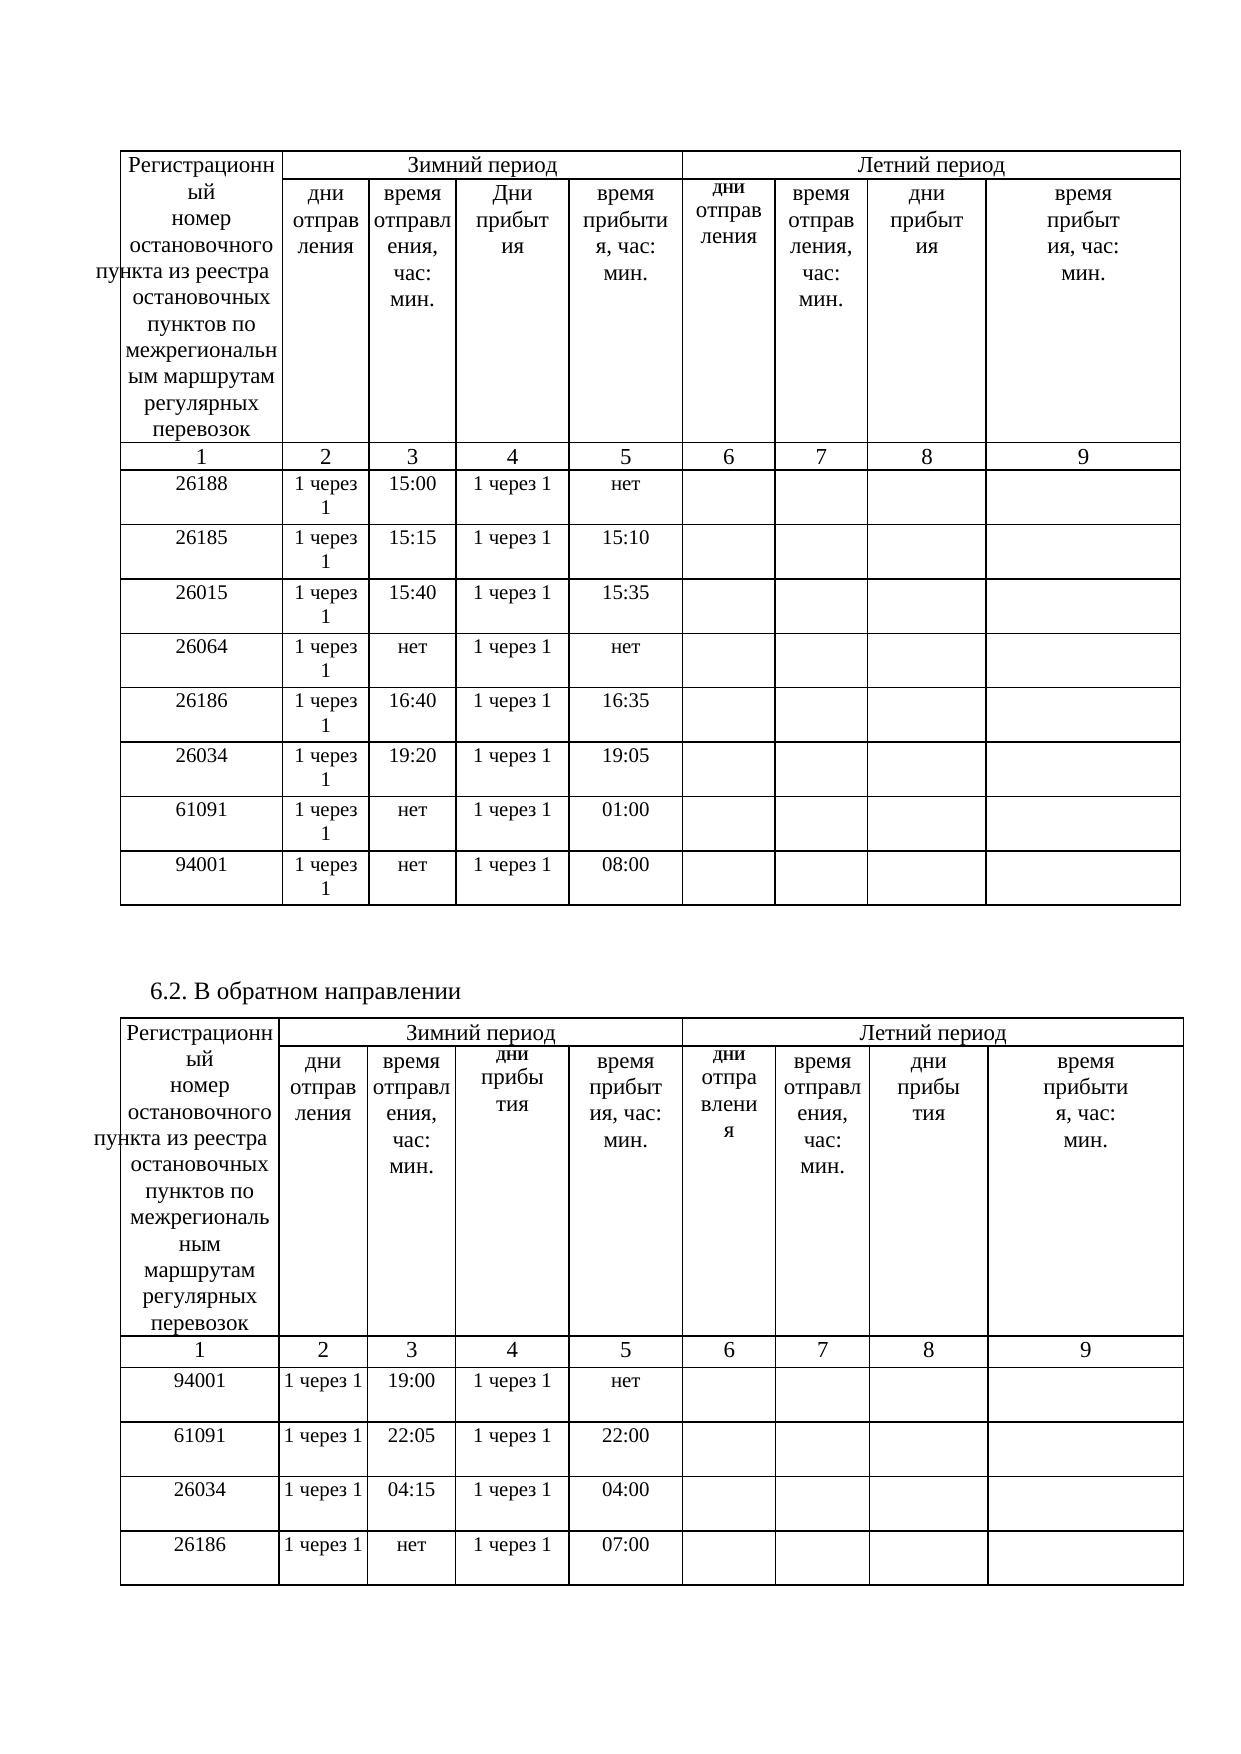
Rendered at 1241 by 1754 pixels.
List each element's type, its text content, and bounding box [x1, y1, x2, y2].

table_cell 5 [570, 1337, 682, 1367]
table_cell 5 [570, 443, 682, 469]
table_cell 01:00 [570, 797, 682, 850]
table_cell 9 [989, 1337, 1183, 1367]
table_cell [776, 525, 867, 578]
table_cell [683, 1368, 775, 1421]
table_cell время отправл ения, час: мин. [370, 180, 455, 441]
table_cell 1 через 1 [280, 1368, 367, 1421]
table_cell 1 [121, 1337, 278, 1367]
table_cell 1 через 1 [456, 1423, 568, 1476]
table_cell нет [570, 1368, 682, 1421]
table_cell [987, 525, 1180, 578]
table_cell [870, 1423, 987, 1476]
table_header Летний период [683, 152, 1180, 178]
table_cell [989, 1477, 1183, 1530]
table_cell [987, 852, 1180, 904]
table_cell [870, 1477, 987, 1530]
table_cell [776, 852, 867, 904]
table_cell ДНИ прибы тия [456, 1047, 568, 1335]
table_cell 6 [683, 1337, 775, 1367]
table_cell [989, 1532, 1183, 1584]
table_cell 15:15 [370, 525, 455, 578]
table_cell [868, 852, 985, 904]
table_cell [868, 580, 985, 632]
table_cell [776, 1532, 869, 1584]
table_cell 1 через 1 [457, 743, 568, 796]
table_cell [776, 1423, 869, 1476]
table_cell 1 [121, 443, 282, 469]
table_cell [683, 797, 774, 850]
table_cell [868, 471, 985, 524]
table_cell 1 через 1 [283, 634, 368, 687]
table_cell 08:00 [570, 852, 682, 904]
table_cell 1 через 1 [456, 1368, 568, 1421]
table_cell [776, 797, 867, 850]
table_cell 1 через 1 [283, 743, 368, 796]
table_cell 22:05 [368, 1423, 455, 1476]
table_cell [868, 525, 985, 578]
table_cell 19:00 [368, 1368, 455, 1421]
table_cell 8 [870, 1337, 987, 1367]
table_cell 7 [776, 443, 867, 469]
table_cell Дни прибыт ия [457, 180, 568, 441]
table_cell 1 через 1 [280, 1477, 367, 1530]
table_cell 22:00 [570, 1423, 682, 1476]
table_cell 1 через 1 [283, 580, 368, 632]
table_cell 16:40 [370, 688, 455, 741]
table_cell 15:35 [570, 580, 682, 632]
table_cell [870, 1368, 987, 1421]
table_header Зимний период [283, 152, 682, 178]
table_cell 26186 [121, 688, 282, 741]
table_header Регистрационный номер остановочного пункта из реестра остановочных пунктов по межрегиональным маршрутам регулярных перевозок [121, 152, 282, 441]
table_cell [683, 634, 774, 687]
table_cell 4 [456, 1337, 568, 1367]
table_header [121, 1019, 278, 1335]
table_cell время прибыт ия, час: мин. [987, 180, 1180, 441]
table_cell 94001 [121, 852, 282, 904]
table_cell 07:00 [570, 1532, 682, 1584]
table_cell 1 через 1 [457, 852, 568, 904]
table_cell дни прибы тия [870, 1047, 987, 1335]
table_cell [989, 1423, 1183, 1476]
table_cell [683, 525, 774, 578]
table_cell 7 [776, 1337, 869, 1367]
table_cell дни отправ ления [283, 180, 368, 441]
table_cell 1 через 1 [283, 688, 368, 741]
table_cell нет [368, 1532, 455, 1584]
table_cell 19:20 [370, 743, 455, 796]
table_cell [683, 1423, 775, 1476]
table_cell 1 через 1 [457, 688, 568, 741]
table_cell 1 через 1 [457, 580, 568, 632]
table_cell 6 [683, 443, 774, 469]
table_cell [683, 1477, 775, 1530]
table_cell [868, 743, 985, 796]
table_cell время прибыт ия, час: мин. [570, 1047, 682, 1335]
table_cell [776, 580, 867, 632]
table_cell 26034 [121, 1477, 278, 1530]
table_cell [987, 743, 1180, 796]
table_cell ДНИ отпра влени я [683, 1047, 775, 1335]
table_cell 61091 [121, 797, 282, 850]
table_cell [683, 1532, 775, 1584]
table_cell [987, 471, 1180, 524]
table_cell время отправл ения, час: мин. [776, 1047, 869, 1335]
table_cell 1 через 1 [457, 797, 568, 850]
table_cell [683, 471, 774, 524]
table_cell [987, 797, 1180, 850]
table_cell 3 [370, 443, 455, 469]
table_cell 2 [280, 1337, 367, 1367]
table_cell [989, 1368, 1183, 1421]
table_cell 26064 [121, 634, 282, 687]
table_cell 1 через 1 [283, 852, 368, 904]
table_cell 1 через 1 [457, 525, 568, 578]
table_cell 3 [368, 1337, 455, 1367]
table_header Зимний период [280, 1019, 682, 1045]
table_cell 61091 [121, 1423, 278, 1476]
table_cell [776, 471, 867, 524]
table_cell [683, 580, 774, 632]
table_cell 26015 [121, 580, 282, 632]
table_cell 1 через 1 [456, 1532, 568, 1584]
table_cell время отправл ения, час: мин. [368, 1047, 455, 1335]
table_cell 1 через 1 [283, 797, 368, 850]
table_cell нет [370, 797, 455, 850]
table_cell 16:35 [570, 688, 682, 741]
table_cell [683, 852, 774, 904]
table_cell нет [570, 634, 682, 687]
table_cell нет [370, 852, 455, 904]
table_cell 15:00 [370, 471, 455, 524]
table_cell 8 [868, 443, 985, 469]
table_cell нет [370, 634, 455, 687]
table_cell дни прибыт ия [868, 180, 985, 441]
table_cell 26185 [121, 525, 282, 578]
table_cell 1 через 1 [457, 471, 568, 524]
table_cell [776, 1368, 869, 1421]
table_cell 1 через 1 [280, 1532, 367, 1584]
table_cell [987, 688, 1180, 741]
table_cell [987, 634, 1180, 687]
table_cell время прибыти я, час: мин. [570, 180, 682, 441]
table_cell [776, 743, 867, 796]
table_cell 1 через 1 [280, 1423, 367, 1476]
table_cell [776, 688, 867, 741]
table_cell [870, 1532, 987, 1584]
table_cell 04:00 [570, 1477, 682, 1530]
table_cell [776, 634, 867, 687]
table_cell [868, 688, 985, 741]
table_cell время отправ ления, час: мин. [776, 180, 867, 441]
table_cell 94001 [121, 1368, 278, 1421]
table_cell 1 через 1 [456, 1477, 568, 1530]
table_cell 04:15 [368, 1477, 455, 1530]
table_cell 9 [987, 443, 1180, 469]
table_cell 26034 [121, 743, 282, 796]
table_cell время прибыти я, час: мин. [989, 1047, 1183, 1335]
table_cell 26186 [121, 1532, 278, 1584]
table_cell 1 через 1 [283, 471, 368, 524]
table_cell ДНИ отправ ления [683, 180, 774, 441]
table_cell [683, 688, 774, 741]
table_header Летний период [683, 1019, 1183, 1045]
table_cell 1 через 1 [283, 525, 368, 578]
text 6.2. В обратном направлении [150, 976, 1090, 1005]
table_cell [868, 797, 985, 850]
table_cell 15:40 [370, 580, 455, 632]
table_cell [987, 580, 1180, 632]
table_cell нет [570, 471, 682, 524]
table_cell 2 [283, 443, 368, 469]
table_cell 19:05 [570, 743, 682, 796]
table_cell дни отправ ления [280, 1047, 367, 1335]
table_cell 15:10 [570, 525, 682, 578]
table_cell 4 [457, 443, 568, 469]
table_cell [776, 1477, 869, 1530]
table_cell 1 через 1 [457, 634, 568, 687]
table_cell 26188 [121, 471, 282, 524]
table_cell [683, 743, 774, 796]
table_cell [868, 634, 985, 687]
